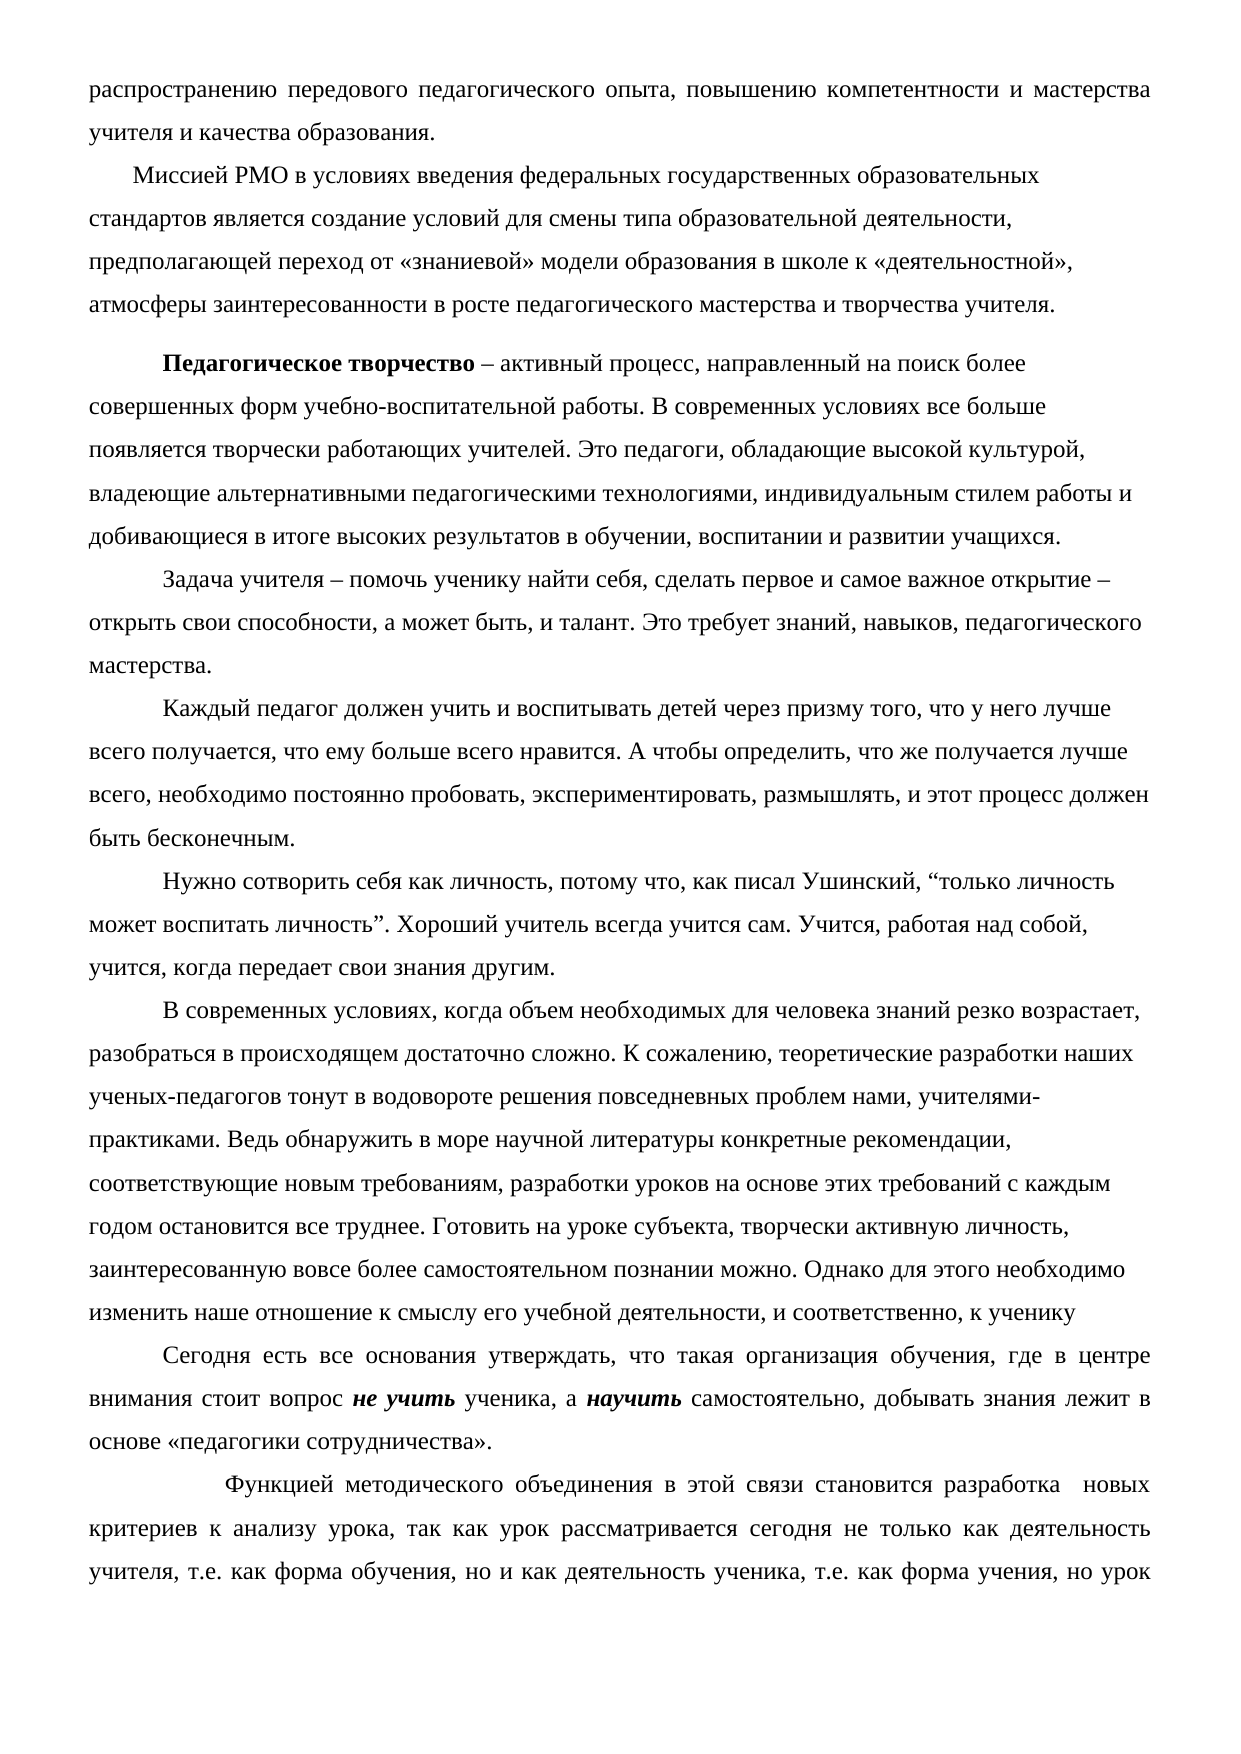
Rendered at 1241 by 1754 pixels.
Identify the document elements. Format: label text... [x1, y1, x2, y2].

text Каждый педагог должен учить и воспитывать детей через призму того, что у него лучше всего получается, что ему больше всего нравится. А чтобы определить, что же получается лучше всего, необходимо постоянно пробовать, экспериментировать, размышлять, и этот процесс должен быть бесконечным. [89, 693, 1152, 851]
text Задача учителя – помочь ученику найти себя, сделать первое и самое важное открытие – открыть свои способности, а может быть, и талант. Это требует знаний, навыков, педагогического мастерства. [89, 564, 1152, 679]
text Сегодня есть все основания утверждать, что такая организация обучения, где в центре внимания стоит вопрос не учить ученика, а научить самостоятельно, добывать знания лежит в основе «педагогики сотрудничества». [89, 1340, 1152, 1455]
text Миссией РМО в условиях введения федеральных государственных образовательных стандартов является создание условий для смены типа образовательной деятельности, предполагающей переход от «знаниевой» модели образования в школе к «деятельностной», атмосферы заинтересованности в росте педагогического мастерства и творчества учителя. [89, 160, 1152, 318]
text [89, 74, 1152, 146]
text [89, 1469, 1152, 1584]
text В современных условиях, когда объем необходимых для человека знаний резко возрастает, разобраться в происходящем достаточно сложно. К сожалению, теоретические разработки наших ученых-педагогов тонут в водовороте решения повседневных проблем нами, учителями-практиками. Ведь обнаружить в море научной литературы конкретные рекомендации, соответствующие новым требованиям, разработки уроков на основе этих требований с каждым годом остановится все труднее. Готовить на уроке субъекта, творчески активную личность, заинтересованную вовсе более самостоятельном познании можно. Однако для этого необходимо изменить наше отношение к смыслу его учебной деятельности, и соответственно, к ученику [89, 995, 1152, 1326]
text Педагогическое творчество – активный процесс, направленный на поиск более совершенных форм учебно-воспитательной работы. В современных условиях все больше появляется творчески работающих учителей. Это педагоги, обладающие высокой культурой, владеющие альтернативными педагогическими технологиями, индивидуальным стилем работы и добивающиеся в итоге высоких результатов в обучении, воспитании и развитии учащихся. [89, 348, 1152, 549]
text Нужно сотворить себя как личность, потому что, как писал Ушинский, “только личность может воспитать личность”. Хороший учитель всегда учится сам. Учится, работая над собой, учится, когда передает свои знания другим. [89, 866, 1152, 981]
